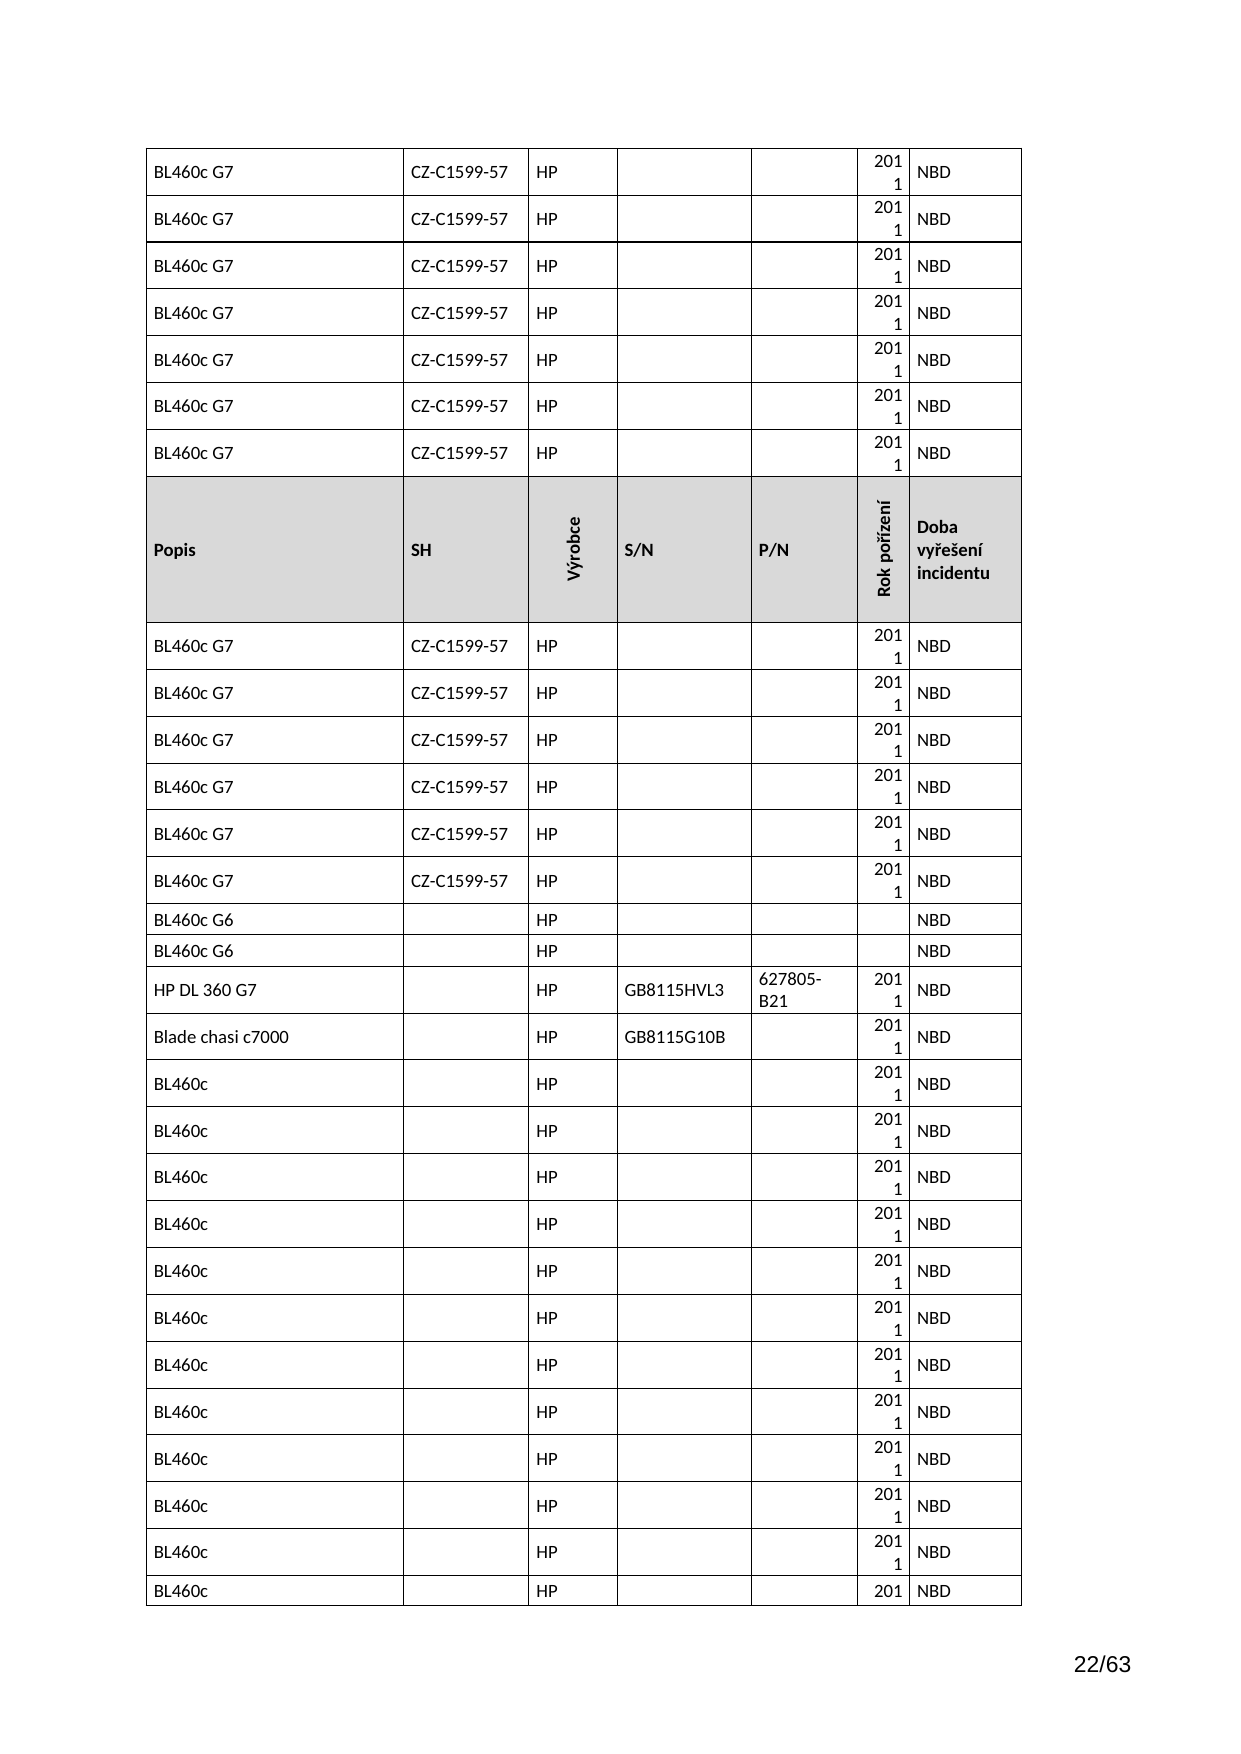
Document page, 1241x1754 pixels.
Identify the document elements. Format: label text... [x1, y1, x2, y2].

table_cell 2011 [858, 149, 909, 194]
table_cell [618, 149, 751, 194]
table_cell [618, 1435, 751, 1481]
table_cell [752, 904, 857, 934]
table_cell [404, 1014, 528, 1059]
table_cell 2011 [858, 1342, 909, 1387]
table_cell [404, 1576, 528, 1605]
table_cell [858, 904, 909, 934]
table_cell HP [529, 670, 617, 716]
table_cell HP [529, 1107, 617, 1153]
table_cell NBD [910, 243, 1021, 288]
table_cell HP [529, 1342, 617, 1387]
table_cell 2011 [858, 764, 909, 809]
table_cell [618, 1576, 751, 1605]
table_cell HP [529, 289, 617, 335]
table_cell CZ-C1599-57 [404, 857, 528, 903]
table_cell [404, 967, 528, 1012]
table_cell 2011 [858, 1107, 909, 1153]
table_cell NBD [910, 1389, 1021, 1434]
table_cell [752, 149, 857, 194]
table_cell NBD [910, 670, 1021, 716]
table_cell [752, 1201, 857, 1247]
table_cell NBD [910, 764, 1021, 809]
table_cell [618, 810, 751, 856]
table_cell CZ-C1599-57 [404, 336, 528, 382]
table_cell [618, 430, 751, 476]
table_cell [618, 1154, 751, 1200]
table_cell HP [529, 1389, 617, 1434]
table_cell Popis [147, 477, 403, 622]
table_cell Výrobce [529, 477, 617, 622]
table_cell [752, 1482, 857, 1528]
table_cell HP [529, 383, 617, 429]
table_cell HP [529, 1529, 617, 1575]
table_cell BL460c [147, 1435, 403, 1481]
table_cell [618, 1482, 751, 1528]
table_cell HP [529, 149, 617, 194]
table_cell NBD [910, 967, 1021, 1012]
table_cell CZ-C1599-57 [404, 430, 528, 476]
table_cell [618, 857, 751, 903]
table_cell [752, 430, 857, 476]
table_cell HP [529, 1482, 617, 1528]
table_cell [618, 336, 751, 382]
table_cell [752, 764, 857, 809]
table_cell GB8115HVL3 [618, 967, 751, 1012]
table_cell [618, 670, 751, 716]
table_cell BL460c [147, 1389, 403, 1434]
table_cell [752, 935, 857, 966]
table_cell BL460c G7 [147, 717, 403, 762]
table_cell 2011 [858, 1014, 909, 1059]
table_cell NBD [910, 857, 1021, 903]
table_cell NBD [910, 1248, 1021, 1294]
table_cell CZ-C1599-57 [404, 717, 528, 762]
table_cell 627805-B21 [752, 967, 857, 1012]
table_cell 2011 [858, 1482, 909, 1528]
table_cell [752, 243, 857, 288]
table_cell Blade chasi c7000 [147, 1014, 403, 1059]
table_cell [404, 1529, 528, 1575]
table_cell [752, 857, 857, 903]
table_cell SH [404, 477, 528, 622]
table_cell 2011 [858, 336, 909, 382]
table_cell [752, 670, 857, 716]
table_cell 2011 [858, 1154, 909, 1200]
table_cell NBD [910, 1295, 1021, 1341]
table_cell BL460c G7 [147, 196, 403, 241]
table_cell NBD [910, 149, 1021, 194]
table_cell S/N [618, 477, 751, 622]
table_cell [404, 1154, 528, 1200]
table_cell [404, 1060, 528, 1106]
table_cell [752, 1154, 857, 1200]
table_cell [752, 336, 857, 382]
table_cell [752, 1435, 857, 1481]
table_cell [404, 1201, 528, 1247]
table_cell HP [529, 967, 617, 1012]
table_cell 2011 [858, 1389, 909, 1434]
table_cell [618, 383, 751, 429]
table_cell [404, 1342, 528, 1387]
table_cell HP [529, 623, 617, 669]
table_cell P/N [752, 477, 857, 622]
table_cell 2011 [858, 430, 909, 476]
table_cell NBD [910, 430, 1021, 476]
table_cell [404, 935, 528, 966]
table_cell BL460c [147, 1529, 403, 1575]
table_cell NBD [910, 935, 1021, 966]
table_cell BL460c [147, 1154, 403, 1200]
table_cell HP [529, 764, 617, 809]
table_cell NBD [910, 717, 1021, 762]
table_cell [618, 904, 751, 934]
table_cell [618, 623, 751, 669]
table_cell NBD [910, 623, 1021, 669]
table_cell NBD [910, 196, 1021, 241]
table_cell NBD [910, 289, 1021, 335]
table_cell [404, 1389, 528, 1434]
table_cell BL460c G7 [147, 336, 403, 382]
table_cell [618, 196, 751, 241]
table_cell [618, 289, 751, 335]
table_cell BL460c [147, 1576, 403, 1605]
table_cell GB8115G10B [618, 1014, 751, 1059]
table_cell [618, 1248, 751, 1294]
table_cell 2011 [858, 810, 909, 856]
table_cell BL460c [147, 1248, 403, 1294]
table_cell BL460c G7 [147, 623, 403, 669]
table_cell BL460c G6 [147, 904, 403, 934]
table_cell HP [529, 430, 617, 476]
table_cell BL460c G7 [147, 764, 403, 809]
table_cell HP [529, 935, 617, 966]
table_cell NBD [910, 810, 1021, 856]
table_cell 2011 [858, 1248, 909, 1294]
table_cell [618, 1107, 751, 1153]
table_cell NBD [910, 904, 1021, 934]
table_cell [618, 243, 751, 288]
table_cell 2011 [858, 967, 909, 1012]
table_cell CZ-C1599-57 [404, 670, 528, 716]
table_cell [404, 904, 528, 934]
table_cell BL460c G7 [147, 383, 403, 429]
table_cell CZ-C1599-57 [404, 623, 528, 669]
table_cell BL460c [147, 1060, 403, 1106]
table_cell HP [529, 904, 617, 934]
table_cell 2011 [858, 1435, 909, 1481]
table_cell NBD [910, 336, 1021, 382]
table_cell HP [529, 336, 617, 382]
table_cell 2011 [858, 1576, 909, 1605]
table_cell [752, 1107, 857, 1153]
table_cell [618, 764, 751, 809]
table_cell [618, 1529, 751, 1575]
table_cell HP [529, 1060, 617, 1106]
table_cell [752, 1295, 857, 1341]
table_cell HP [529, 1295, 617, 1341]
table_cell BL460c G7 [147, 810, 403, 856]
table_cell HP [529, 810, 617, 856]
table_cell 2011 [858, 1060, 909, 1106]
table_cell NBD [910, 1107, 1021, 1153]
table_cell [752, 196, 857, 241]
table_cell BL460c [147, 1342, 403, 1387]
table_cell [752, 810, 857, 856]
table_cell CZ-C1599-57 [404, 764, 528, 809]
table_cell [618, 1201, 751, 1247]
table_cell [618, 1389, 751, 1434]
table_cell BL460c G7 [147, 430, 403, 476]
table_cell NBD [910, 1342, 1021, 1387]
table_cell BL460c [147, 1201, 403, 1247]
table_cell HP [529, 717, 617, 762]
table_cell 2011 [858, 383, 909, 429]
table_cell 2011 [858, 623, 909, 669]
table_cell [618, 1342, 751, 1387]
table_cell [618, 935, 751, 966]
table_cell NBD [910, 1201, 1021, 1247]
table_cell HP DL 360 G7 [147, 967, 403, 1012]
table_cell [404, 1482, 528, 1528]
table_cell Doba vyřešení incidentu [910, 477, 1021, 622]
table_cell 2011 [858, 717, 909, 762]
table_cell BL460c [147, 1295, 403, 1341]
table_cell [404, 1107, 528, 1153]
table_cell BL460c G7 [147, 670, 403, 716]
table_cell CZ-C1599-57 [404, 383, 528, 429]
table_cell Rok pořízení [858, 477, 909, 622]
table_cell CZ-C1599-57 [404, 196, 528, 241]
table_cell NBD [910, 1435, 1021, 1481]
table_cell NBD [910, 1576, 1021, 1605]
table_cell 2011 [858, 1295, 909, 1341]
table_cell HP [529, 196, 617, 241]
table_cell NBD [910, 1014, 1021, 1059]
table_cell 2011 [858, 1201, 909, 1247]
table_cell NBD [910, 1060, 1021, 1106]
table_cell BL460c G6 [147, 935, 403, 966]
table_cell BL460c [147, 1107, 403, 1153]
table_cell HP [529, 1201, 617, 1247]
table_cell [752, 1248, 857, 1294]
table_cell 2011 [858, 289, 909, 335]
table_cell HP [529, 1014, 617, 1059]
table_cell BL460c G7 [147, 857, 403, 903]
table_cell BL460c G7 [147, 243, 403, 288]
table_cell [752, 1389, 857, 1434]
table_cell NBD [910, 1529, 1021, 1575]
table_cell [404, 1435, 528, 1481]
table_cell [752, 383, 857, 429]
table_cell [752, 1014, 857, 1059]
table_cell [618, 717, 751, 762]
table_cell [752, 717, 857, 762]
table_cell [618, 1060, 751, 1106]
table_cell [618, 1295, 751, 1341]
table_cell CZ-C1599-57 [404, 243, 528, 288]
table_cell [752, 623, 857, 669]
table_cell HP [529, 243, 617, 288]
table_cell NBD [910, 1154, 1021, 1200]
table_cell HP [529, 1435, 617, 1481]
table_cell 2011 [858, 196, 909, 241]
table_cell BL460c G7 [147, 289, 403, 335]
table_cell HP [529, 857, 617, 903]
table_cell [404, 1248, 528, 1294]
table_cell CZ-C1599-57 [404, 289, 528, 335]
table_cell CZ-C1599-57 [404, 149, 528, 194]
table_cell 2011 [858, 857, 909, 903]
table_cell 2011 [858, 670, 909, 716]
table_cell BL460c [147, 1482, 403, 1528]
table_cell 2011 [858, 1529, 909, 1575]
table_cell [752, 1060, 857, 1106]
table_cell [752, 1342, 857, 1387]
table_cell HP [529, 1576, 617, 1605]
table_cell HP [529, 1154, 617, 1200]
table_cell [752, 1529, 857, 1575]
table_cell [752, 289, 857, 335]
table_cell 2011 [858, 243, 909, 288]
table_cell NBD [910, 1482, 1021, 1528]
table_cell HP [529, 1248, 617, 1294]
table_cell [752, 1576, 857, 1605]
table_cell BL460c G7 [147, 149, 403, 194]
table_cell [858, 935, 909, 966]
table_cell CZ-C1599-57 [404, 810, 528, 856]
table_cell [404, 1295, 528, 1341]
table_cell NBD [910, 383, 1021, 429]
